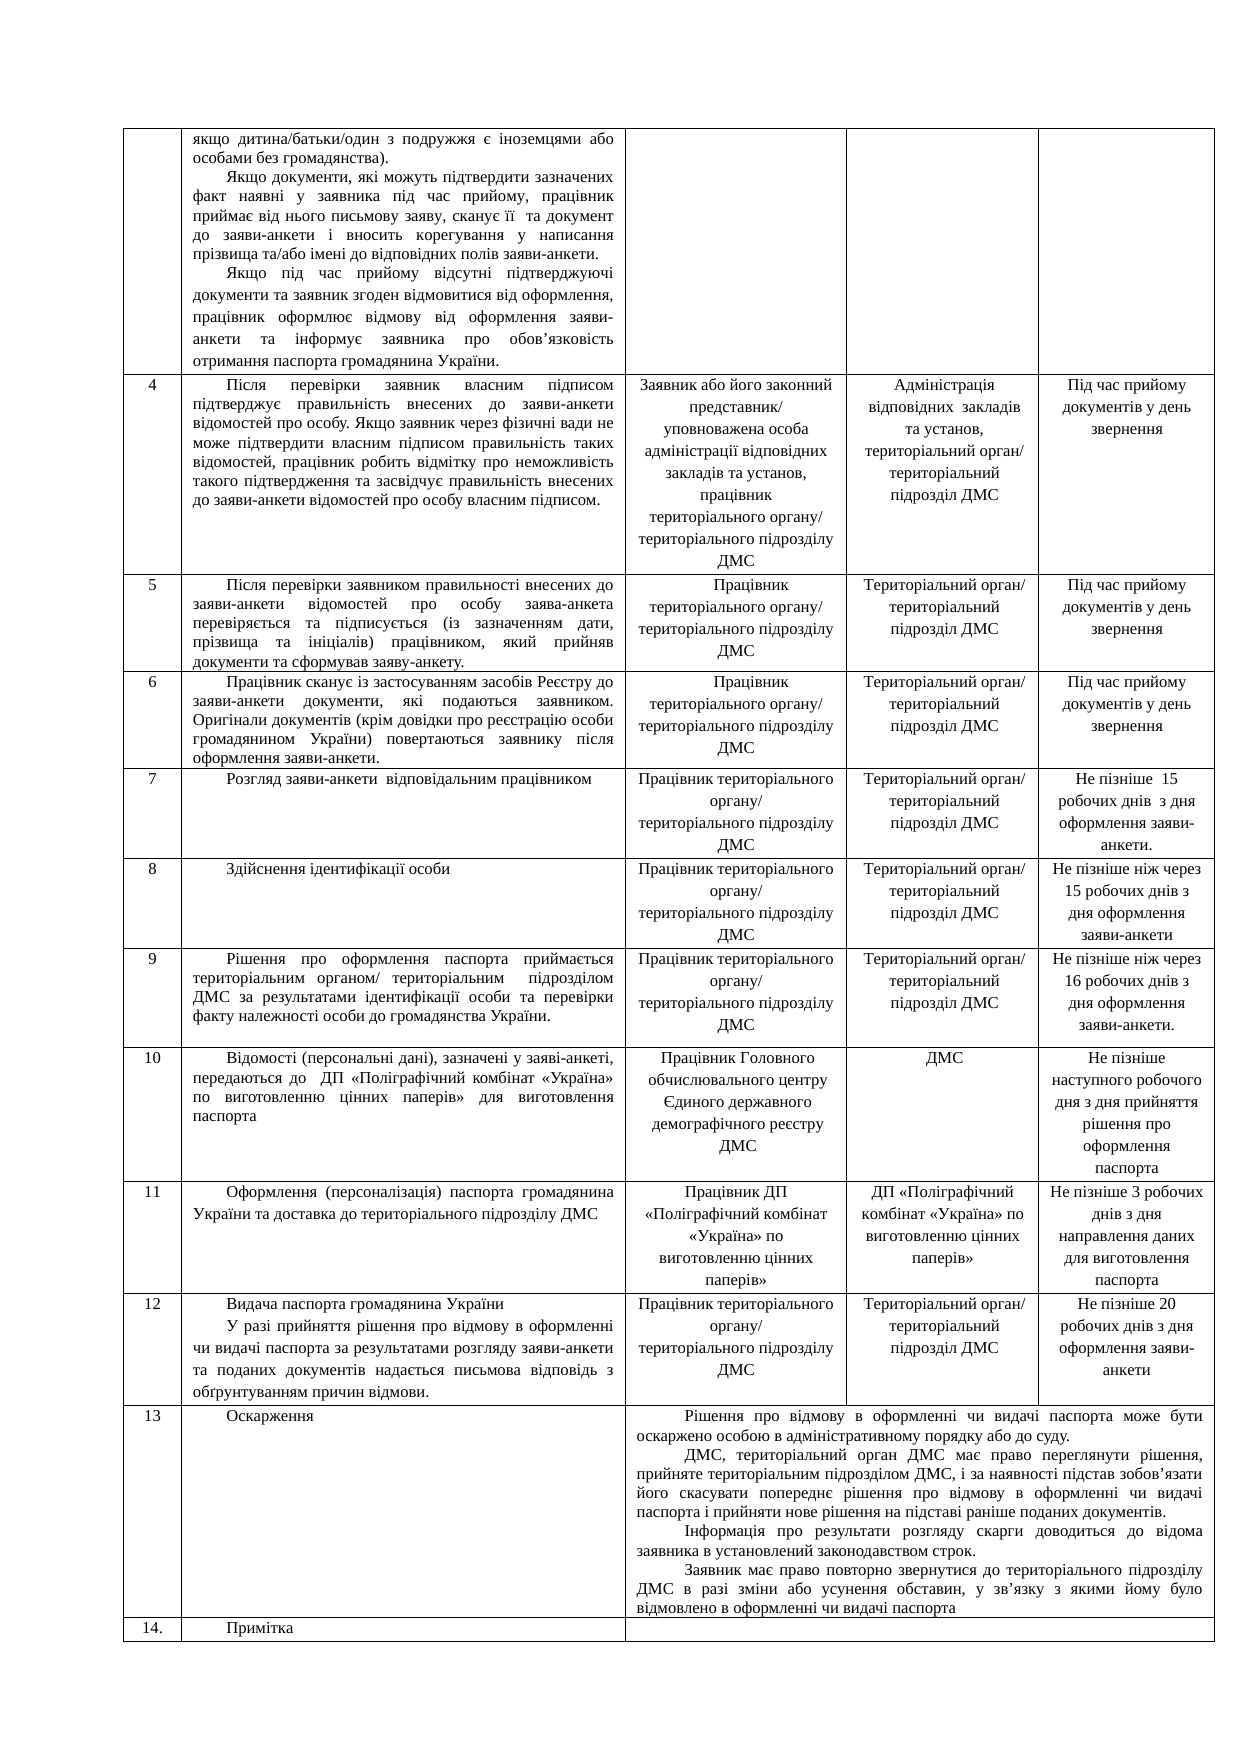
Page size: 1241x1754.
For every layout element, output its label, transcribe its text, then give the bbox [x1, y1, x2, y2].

table_cell Відомості (персональні дані), зазначені у заяві-анкеті, передаються до ДП «Поліграфічний комбінат «Україна» по виготовленню цінних паперів» для виготовлення паспорта [182, 1048, 625, 1181]
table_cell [847, 129, 1038, 374]
table_cell Не пізніше ніж через 15 робочих днів з дня оформлення заяви-анкети [1039, 859, 1214, 947]
table_cell Працівник територіального органу/ територіального підрозділу ДМС [626, 672, 846, 767]
table_cell Розгляд заяви-анкети відповідальним працівником [182, 769, 625, 857]
table_cell 13 [124, 1406, 181, 1617]
table_cell 4 [124, 375, 181, 574]
table_cell Оскарження [182, 1406, 625, 1617]
table_cell Працівник територіального органу/ територіального підрозділу ДМС [626, 949, 846, 1047]
table_cell 7 [124, 769, 181, 857]
table_cell Територіальний орган/ територіальний підрозділ ДМС [847, 859, 1038, 947]
table_cell Не пізніше наступного робочого дня з дня прийняття рішення про оформлення паспорта [1039, 1048, 1214, 1181]
table_cell 6 [124, 672, 181, 767]
table_cell 3 [124, 129, 181, 374]
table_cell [626, 129, 846, 374]
table_cell Під час прийому документів у день звернення [1039, 672, 1214, 767]
table_cell 11 [124, 1182, 181, 1293]
table_cell 10 [124, 1048, 181, 1181]
table_cell Рішення про оформлення паспорта приймається територіальним органом/ територіальним підрозділом ДМС за результатами ідентифікації особи та перевірки факту належності особи до громадянства України. [182, 949, 625, 1047]
table_cell 5 [124, 575, 181, 671]
table_cell Під час прийому документів у день звернення [1039, 575, 1214, 671]
table_cell Примітка [182, 1618, 625, 1641]
table_cell Рішення про відмову в оформленні чи видачі паспорта може бути оскаржено особою в адміністративному порядку або до суду. ДМС, територіальний орган ДМС має право переглянути рішення, прийняте територіальним підрозділом ДМС, і за наявності підстав зобов’язати його скасувати попереднє рішення про відмову в оформленні чи видачі паспорта і прийняти нове рішення на підставі раніше поданих документів. Інформація про результати розгляду скарги доводиться до відома заявника в установлений законодавством строк. Заявник має право повторно звернутися до територіального підрозділу ДМС в разі зміни або усунення обставин, у зв’язку з якими йому було відмовлено в оформленні чи видачі паспорта [626, 1406, 1214, 1617]
table_cell Не пізніше ніж через 16 робочих днів з дня оформлення заяви-анкети. [1039, 949, 1214, 1047]
table_cell Працівник територіального органу/ територіального підрозділу ДМС [626, 1294, 846, 1405]
table_cell Працівник сканує із застосуванням засобів Реєстру до заяви-анкети документи, які подаються заявником. Оригінали документів (крім довідки про реєстрацію особи громадянином України) повертаються заявнику після оформлення заяви-анкети. [182, 672, 625, 767]
table_cell Працівник територіального органу/ територіального підрозділу ДМС [626, 769, 846, 857]
table_cell Працівник ДП «Поліграфічний комбінат «Україна» по виготовленню цінних паперів» [626, 1182, 846, 1293]
table_cell Після перевірки заявником правильності внесених до заяви-анкети відомостей про особу заява-анкета перевіряється та підписується (із зазначенням дати, прізвища та ініціалів) працівником, який прийняв документи та сформував заяву-анкету. [182, 575, 625, 671]
table_cell ДП «Поліграфічний комбінат «Україна» по виготовленню цінних паперів» [847, 1182, 1038, 1293]
table_cell Територіальний орган/ територіальний підрозділ ДМС [847, 769, 1038, 857]
table_cell 8 [124, 859, 181, 947]
table_cell Територіальний орган/ територіальний підрозділ ДМС [847, 949, 1038, 1047]
table_cell Працівник Головного обчислювального центру Єдиного державного демографічного реєстру ДМС [626, 1048, 846, 1181]
table_cell Заявник або його законний представник/ уповноважена особа адміністрації відповідних закладів та установ, працівник територіального органу/ територіального підрозділу ДМС [626, 375, 846, 574]
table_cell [1039, 129, 1214, 374]
table_cell Не пізніше 15 робочих днів з дня оформлення заяви-анкети. [1039, 769, 1214, 857]
table_cell Територіальний орган/ територіальний підрозділ ДМС [847, 672, 1038, 767]
table_cell Не пізніше 20 робочих днів з дня оформлення заяви-анкети [1039, 1294, 1214, 1405]
table_cell [626, 1618, 1214, 1641]
table_cell Працівник територіального органу/ територіального підрозділу ДМС [626, 575, 846, 671]
table_cell Видача паспорта громадянина України У разі прийняття рішення про відмову в оформленні чи видачі паспорта за результатами розгляду заяви-анкети та поданих документів надається письмова відповідь з обґрунтуванням причин відмови. [182, 1294, 625, 1405]
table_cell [182, 129, 625, 374]
table_cell Територіальний орган/ територіальний підрозділ ДМС [847, 575, 1038, 671]
table_cell Працівник територіального органу/ територіального підрозділу ДМС [626, 859, 846, 947]
table_cell 9 [124, 949, 181, 1047]
table_cell Оформлення (персоналізація) паспорта громадянина України та доставка до територіального підрозділу ДМС [182, 1182, 625, 1293]
table_cell Здійснення ідентифікації особи [182, 859, 625, 947]
table_cell 14. [124, 1618, 181, 1641]
table_cell Після перевірки заявник власним підписом підтверджує правильність внесених до заяви-анкети відомостей про особу. Якщо заявник через фізичні вади не може підтвердити власним підписом правильність таких відомостей, працівник робить відмітку про неможливість такого підтвердження та засвідчує правильність внесених до заяви-анкети відомостей про особу власним підписом. [182, 375, 625, 574]
table_cell Адміністрація відповідних закладів та установ, територіальний орган/ територіальний підрозділ ДМС [847, 375, 1038, 574]
table_cell Під час прийому документів у день звернення [1039, 375, 1214, 574]
table_cell Не пізніше 3 робочих днів з дня направлення даних для виготовлення паспорта [1039, 1182, 1214, 1293]
table_cell 12 [124, 1294, 181, 1405]
table_cell ДМС [847, 1048, 1038, 1181]
table_cell Територіальний орган/ територіальний підрозділ ДМС [847, 1294, 1038, 1405]
